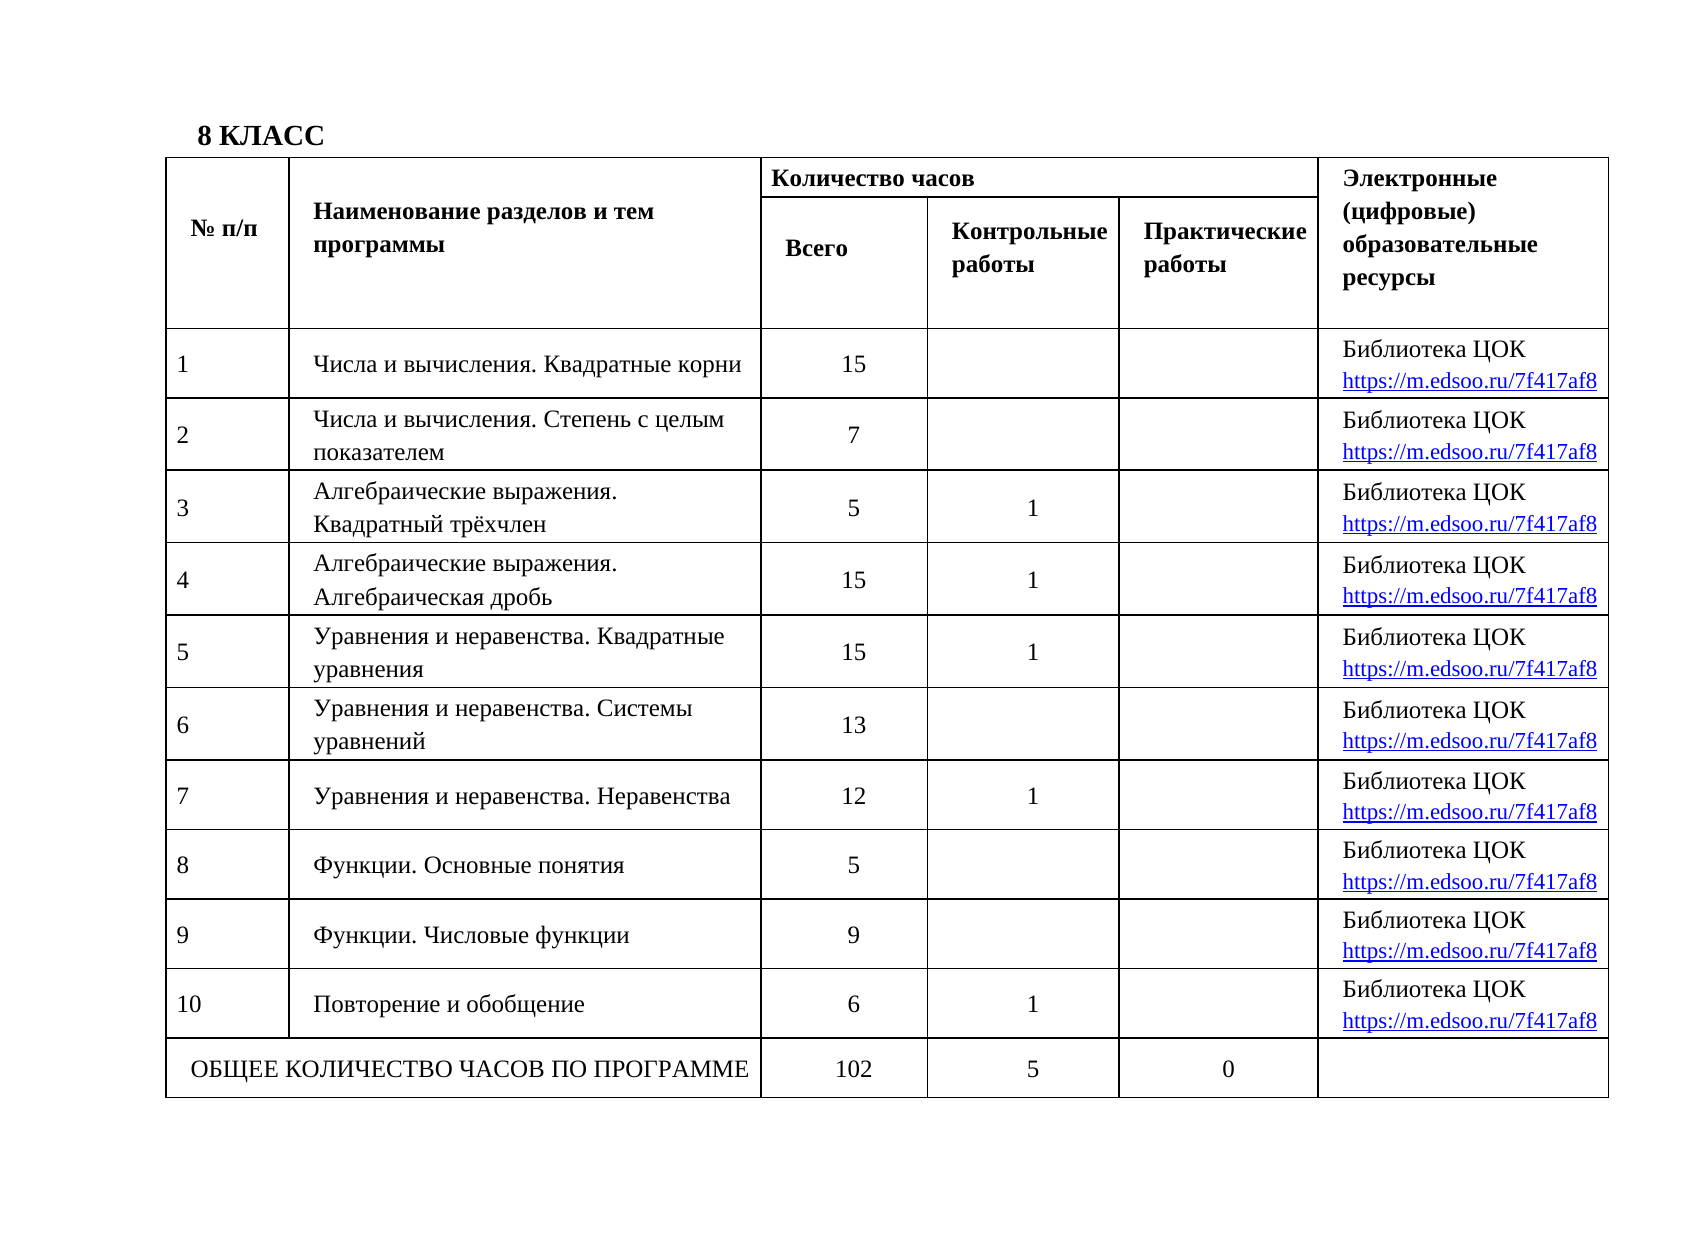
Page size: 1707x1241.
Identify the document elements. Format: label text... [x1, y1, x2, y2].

table_cell [1120, 900, 1317, 968]
table_cell 13 [762, 688, 927, 759]
table_header № п/п [167, 158, 288, 327]
table_cell Числа и вычисления. Квадратные корни [290, 329, 760, 397]
table_cell [1120, 830, 1317, 898]
table_cell 5 [167, 616, 288, 687]
table_cell [1319, 1039, 1608, 1097]
table_cell Уравнения и неравенства. Системы уравнений [290, 688, 760, 759]
table_cell 9 [762, 900, 927, 968]
table_cell [928, 688, 1118, 759]
table_cell [1120, 329, 1317, 397]
table_cell [1120, 471, 1317, 542]
table_cell Числа и вычисления. Степень с целым показателем [290, 399, 760, 469]
table_cell [1120, 399, 1317, 469]
table_cell 8 [167, 830, 288, 898]
table_cell 1 [928, 471, 1118, 542]
table_cell 6 [167, 688, 288, 759]
table_cell 5 [762, 830, 927, 898]
table_cell 0 [1120, 1039, 1317, 1097]
table_cell [1120, 969, 1317, 1037]
table_cell Функции. Числовые функции [290, 900, 760, 968]
table_cell 10 [167, 969, 288, 1037]
table_cell Библиотека ЦОК https://m.edsoo.ru/7f417af8 [1319, 900, 1608, 968]
table_cell 9 [167, 900, 288, 968]
table_cell Библиотека ЦОК https://m.edsoo.ru/7f417af8 [1319, 399, 1608, 469]
table_cell 1 [928, 969, 1118, 1037]
table_cell Практические работы [1120, 198, 1317, 327]
table_cell 12 [762, 761, 927, 828]
table_cell 5 [762, 471, 927, 542]
table_cell Библиотека ЦОК https://m.edsoo.ru/7f417af8 [1319, 616, 1608, 687]
table_cell Уравнения и неравенства. Неравенства [290, 761, 760, 828]
table_cell Алгебраические выражения. Алгебраическая дробь [290, 543, 760, 614]
table_cell Всего [762, 198, 927, 327]
text 8 КЛАСС [190, 118, 1618, 152]
table_cell 102 [762, 1039, 927, 1097]
table_cell 4 [167, 543, 288, 614]
table_cell [928, 399, 1118, 469]
table_cell Библиотека ЦОК https://m.edsoo.ru/7f417af8 [1319, 329, 1608, 397]
table_cell Библиотека ЦОК https://m.edsoo.ru/7f417af8 [1319, 969, 1608, 1037]
table_cell 15 [762, 543, 927, 614]
table_cell [928, 329, 1118, 397]
table_cell [1120, 616, 1317, 687]
table_cell 1 [167, 329, 288, 397]
table_cell [928, 900, 1118, 968]
table_cell 15 [762, 616, 927, 687]
table_cell Алгебраические выражения. Квадратный трёхчлен [290, 471, 760, 542]
table_header Наименование разделов и тем программы [290, 158, 760, 327]
table_cell 1 [928, 616, 1118, 687]
table_cell Библиотека ЦОК https://m.edsoo.ru/7f417af8 [1319, 543, 1608, 614]
table_cell Библиотека ЦОК https://m.edsoo.ru/7f417af8 [1319, 688, 1608, 759]
table_cell 2 [167, 399, 288, 469]
table_cell 6 [762, 969, 927, 1037]
table_header Количество часов [762, 158, 1317, 196]
table_cell Библиотека ЦОК https://m.edsoo.ru/7f417af8 [1319, 761, 1608, 828]
table_cell 1 [928, 761, 1118, 828]
table_cell 1 [928, 543, 1118, 614]
table_cell ОБЩЕЕ КОЛИЧЕСТВО ЧАСОВ ПО ПРОГРАММЕ [167, 1039, 760, 1097]
table_cell 7 [762, 399, 927, 469]
table_cell [1120, 543, 1317, 614]
table_cell [1120, 761, 1317, 828]
table_header Электронные (цифровые) образовательные ресурсы [1319, 158, 1608, 327]
table_cell Уравнения и неравенства. Квадратные уравнения [290, 616, 760, 687]
table_cell 3 [167, 471, 288, 542]
table_cell [928, 830, 1118, 898]
table_cell Повторение и обобщение [290, 969, 760, 1037]
table_cell Функции. Основные понятия [290, 830, 760, 898]
table_cell Библиотека ЦОК https://m.edsoo.ru/7f417af8 [1319, 471, 1608, 542]
table_cell Библиотека ЦОК https://m.edsoo.ru/7f417af8 [1319, 830, 1608, 898]
table_cell 5 [928, 1039, 1118, 1097]
table_cell Контрольные работы [928, 198, 1118, 327]
table_cell [1120, 688, 1317, 759]
table_cell 15 [762, 329, 927, 397]
table_cell 7 [167, 761, 288, 828]
